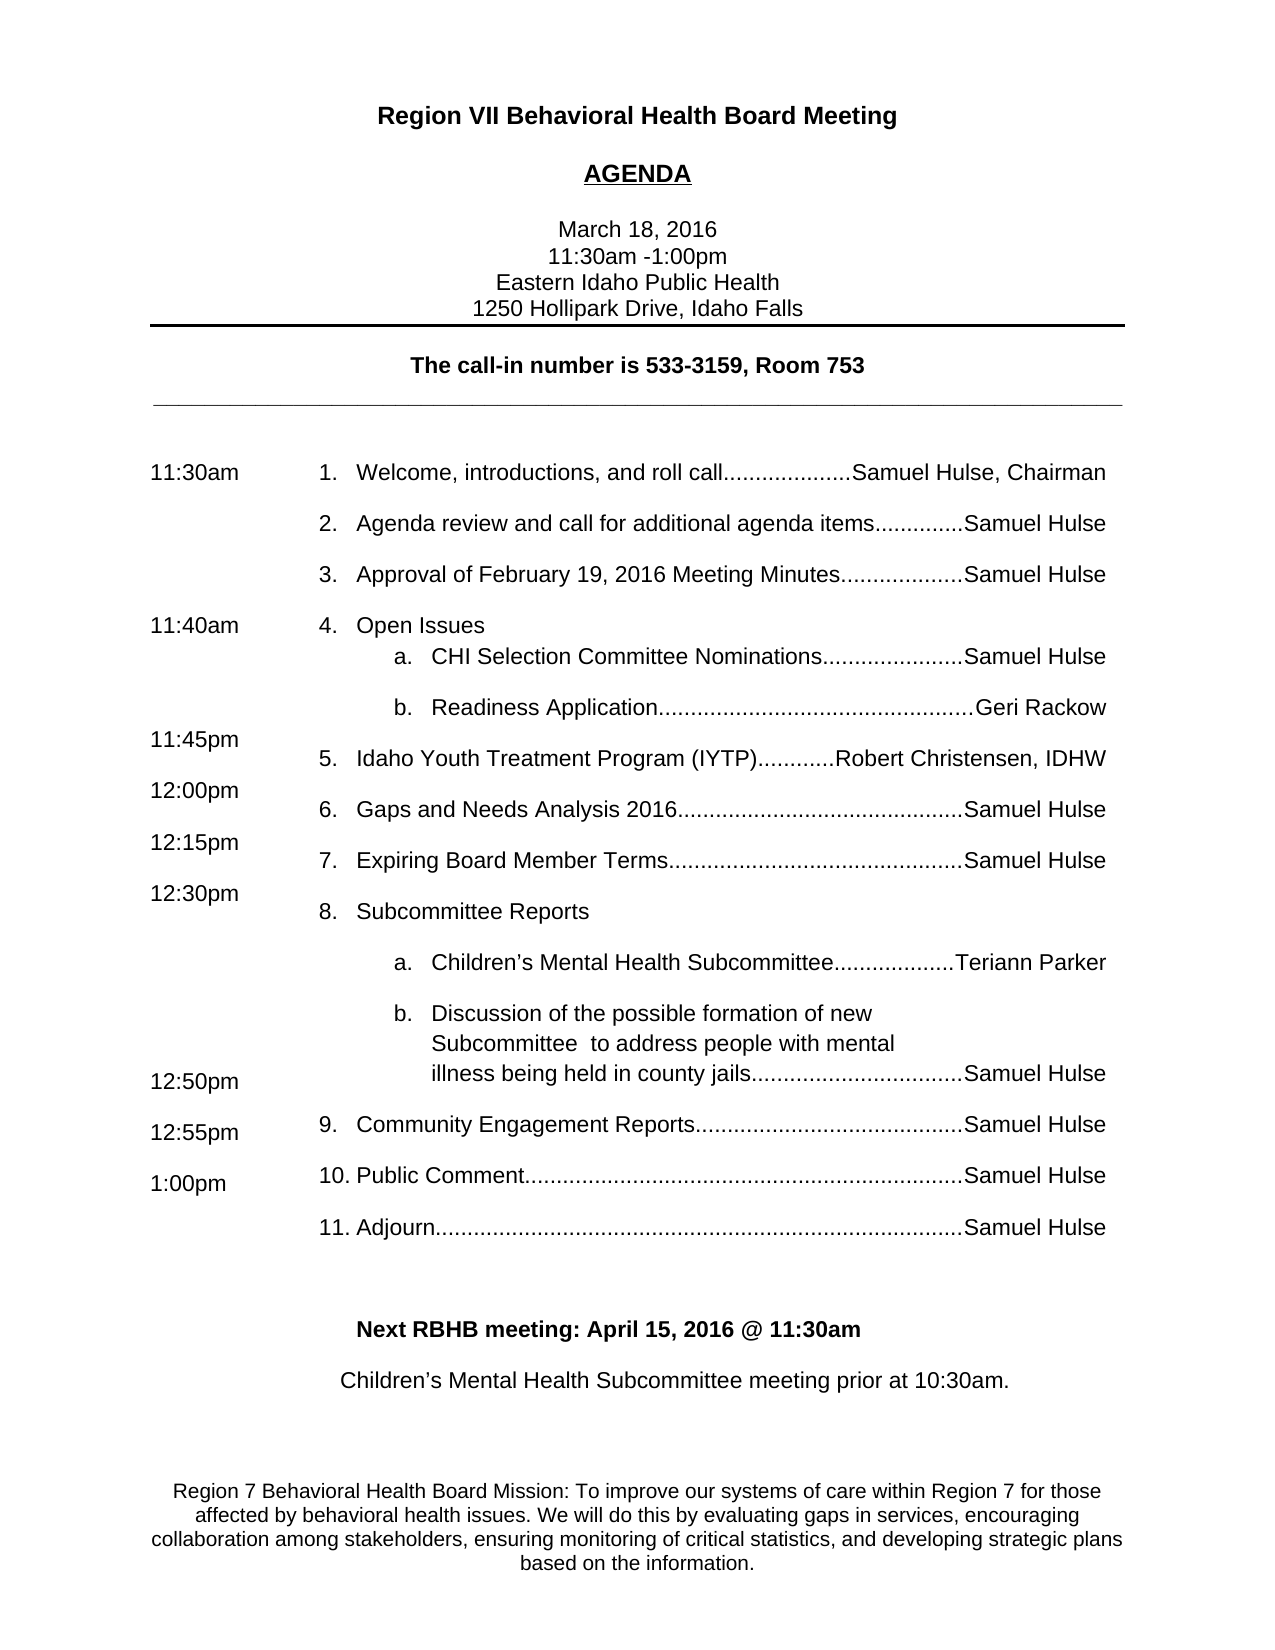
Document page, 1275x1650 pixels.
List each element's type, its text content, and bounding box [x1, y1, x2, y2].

text Children’s Mental Health Subcommittee meeting prior at 10:30am. [319, 1367, 1125, 1393]
list Approval of February 19, 2016 Meeting Minutes Samuel Hulse [319, 561, 1125, 588]
list Open Issues [319, 612, 1125, 639]
text Next RBHB meeting: April 15, 2016 @ 11:30am [356, 1316, 1125, 1342]
text 11:45pm [150, 726, 281, 753]
text 12:00pm [150, 777, 281, 804]
text 11:30am [150, 459, 281, 486]
list Adjourn Samuel Hulse [319, 1213, 1125, 1240]
list Public Comment Samuel Hulse [319, 1162, 1125, 1189]
text 11:40am [150, 612, 281, 639]
list Subcommittee Reports [319, 898, 1125, 924]
list CHI Selection Committee Nominations Samuel Hulse [394, 643, 1125, 669]
list Agenda review and call for additional agenda items Samuel Hulse [319, 510, 1125, 537]
text 12:55pm [150, 1119, 281, 1146]
list Welcome, introductions, and roll call Samuel Hulse, Chairman [319, 459, 1125, 486]
list Discussion of the possible formation of new Subcommittee to address people with mental illness being held in county jails Samuel Hulse [394, 1000, 956, 1087]
text 12:15pm [150, 828, 281, 855]
list Gaps and Needs Analysis 2016 Samuel Hulse [319, 796, 1125, 822]
text 12:30pm [150, 879, 281, 906]
list Children’s Mental Health Subcommittee Teriann Parker [394, 949, 1125, 975]
text 12:50pm [150, 1068, 281, 1094]
list Community Engagement Reports Samuel Hulse [319, 1111, 1125, 1138]
list Readiness Application Geri Rackow [394, 694, 1125, 720]
list Idaho Youth Treatment Program (IYTP) Robert Christensen, IDHW [319, 745, 1125, 771]
list Expiring Board Member Terms Samuel Hulse [319, 847, 1125, 873]
text 1:00pm [150, 1170, 281, 1197]
